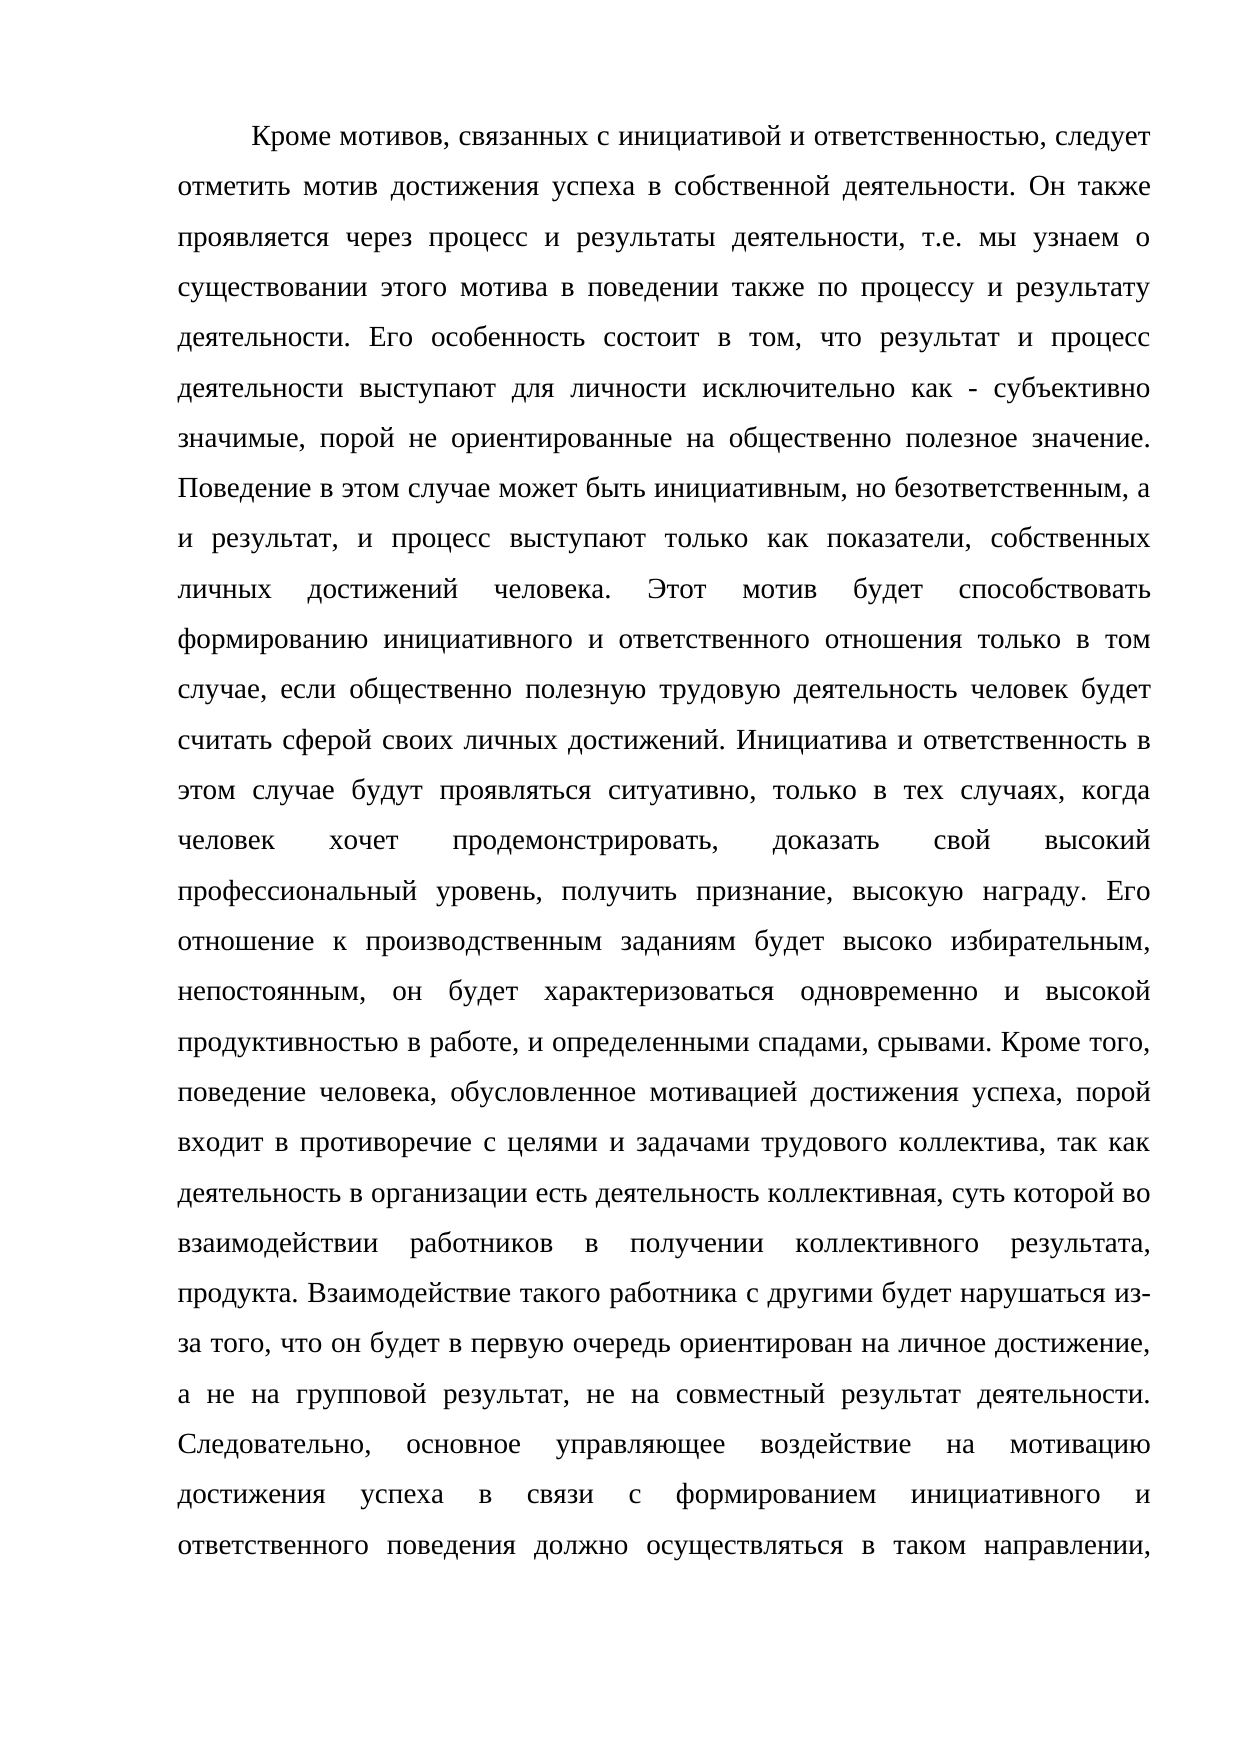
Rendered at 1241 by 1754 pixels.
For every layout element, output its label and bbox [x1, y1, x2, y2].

text [177, 118, 1152, 1560]
